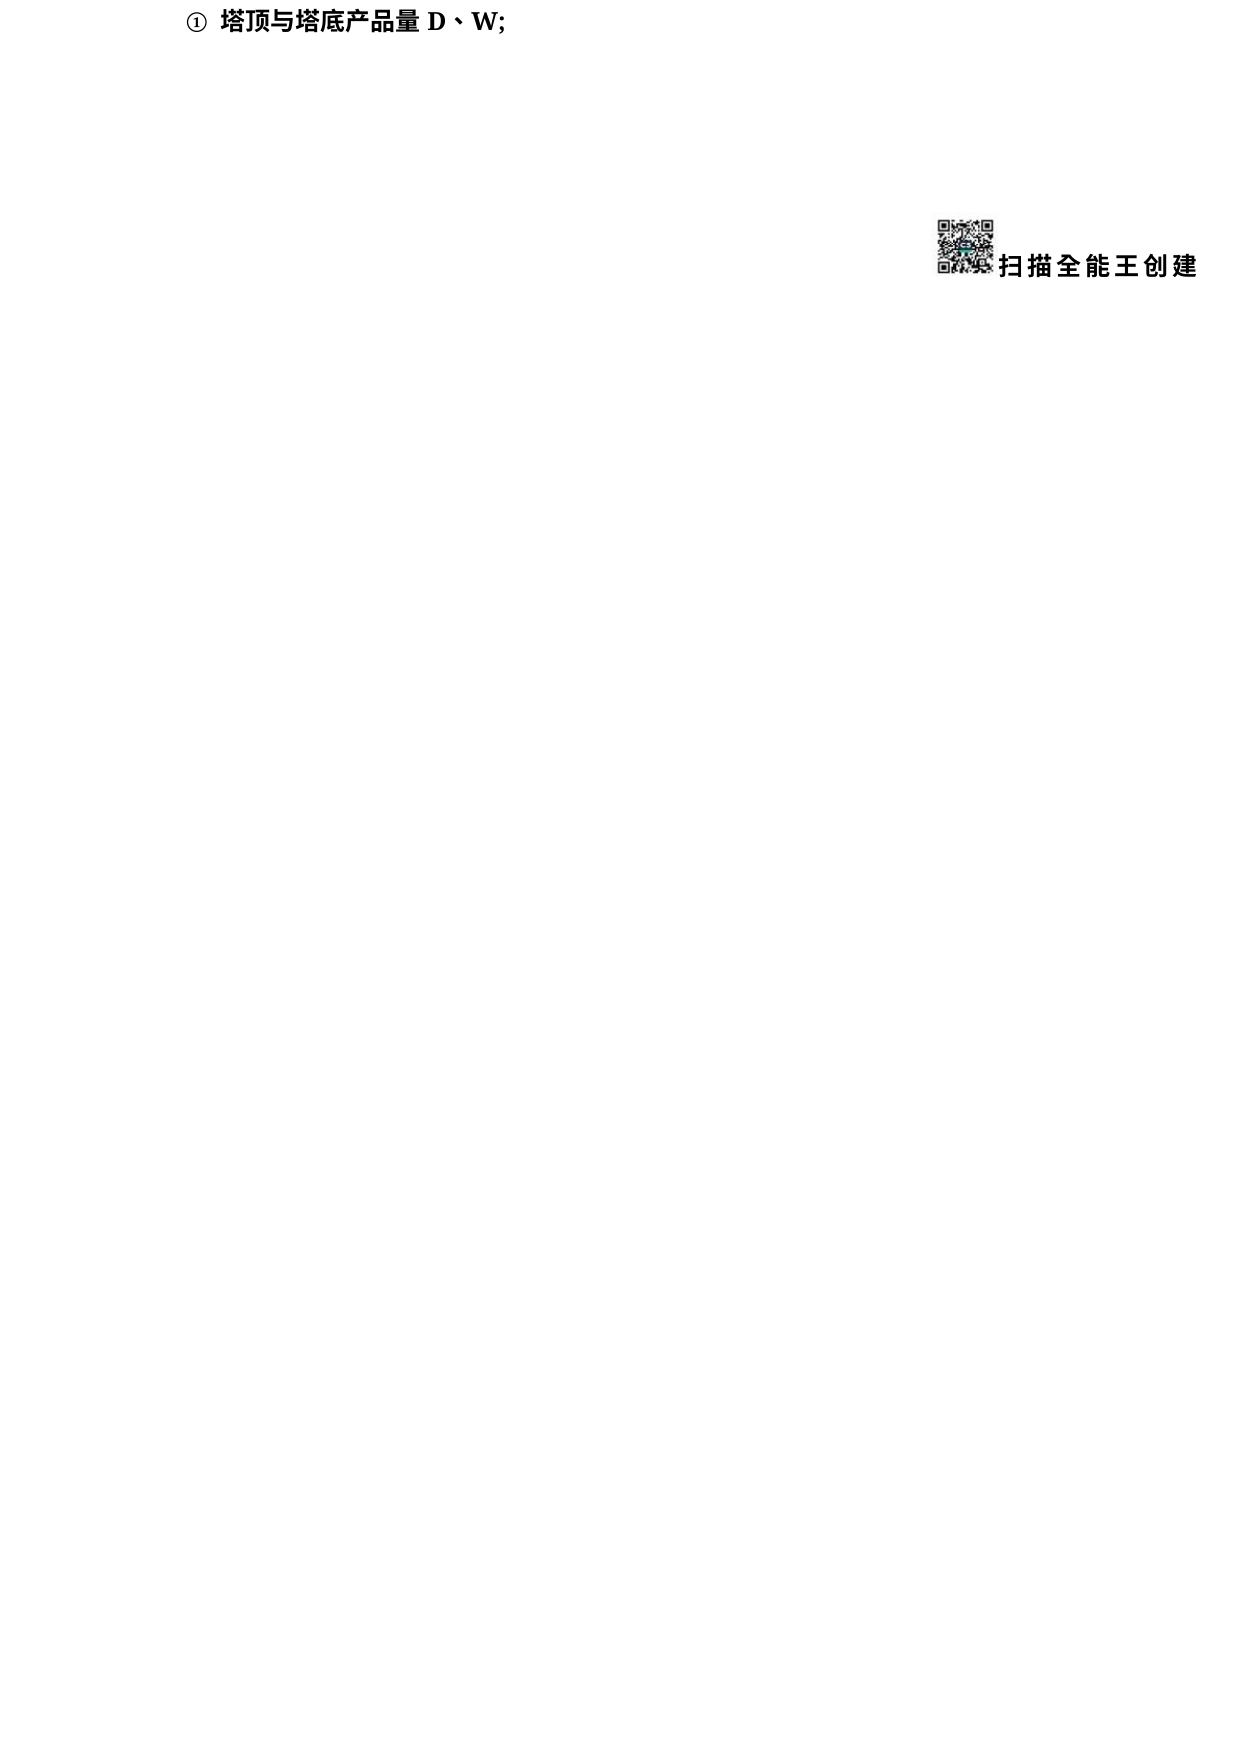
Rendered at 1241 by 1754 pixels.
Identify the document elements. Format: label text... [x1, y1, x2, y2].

picture [931, 212, 998, 276]
text ① 塔顶与塔底产品量 D、W; [186, 6, 1197, 37]
text 扫描全能王创建 [135, 212, 1197, 283]
